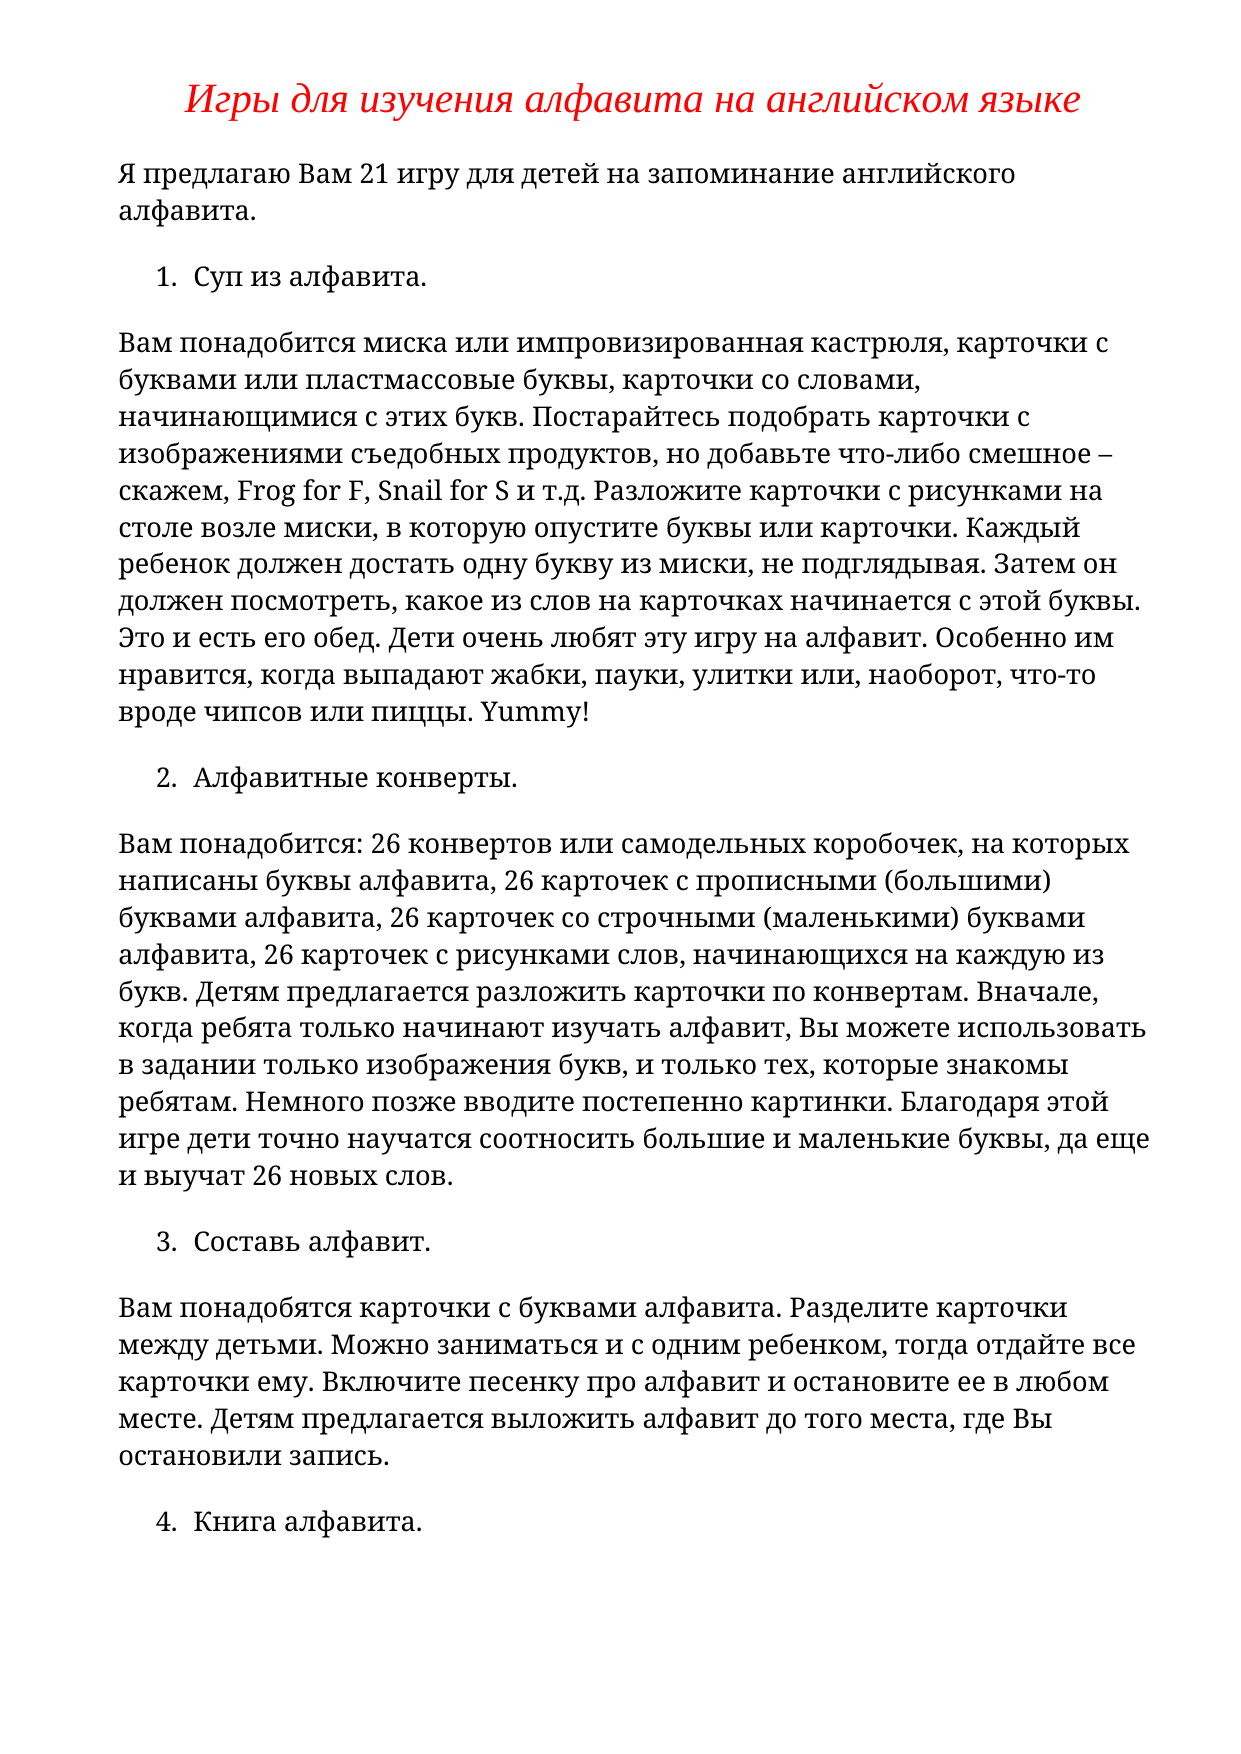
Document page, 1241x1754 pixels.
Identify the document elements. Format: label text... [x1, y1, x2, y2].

list Алфавитные конверты. [156, 758, 1152, 795]
text Игры для изучения алфавита на английском языке [118, 74, 1152, 122]
text Вам понадобятся карточки с буквами алфавита. Разделите карточки между детьми. Можно заниматься и с одним ребенком, тогда отдайте все карточки ему. Включите песенку про алфавит и остановите ее в любом месте. Детям предлагается выложить алфавит до того места, где Вы остановили запись. [118, 1288, 1152, 1473]
text Вам понадобится: 26 конвертов или самодельных коробочек, на которых написаны буквы алфавита, 26 карточек с прописными (большими) буквами алфавита, 26 карточек со строчными (маленькими) буквами алфавита, 26 карточек с рисунками слов, начинающихся на каждую из букв. Детям предлагается разложить карточки по конвертам. Вначале, когда ребята только начинают изучать алфавит, Вы можете использовать в задании только изображения букв, и только тех, которые знакомы ребятам. Немного позже вводите постепенно картинки. Благодаря этой игре дети точно научатся соотносить большие и маленькие буквы, да еще и выучат 26 новых слов. [118, 824, 1152, 1193]
text Я предлагаю Вам 21 игру для детей на запоминание английского алфавита. [118, 155, 1152, 228]
list Составь алфавит. [156, 1222, 1152, 1259]
text Вам понадобится миска или импровизированная кастрюля, карточки с буквами или пластмассовые буквы, карточки со словами, начинающимися с этих букв. Постарайтесь подобрать карточки с изображениями съедобных продуктов, но добавьте что-либо смешное – скажем, Frog for F, Snail for S и т.д. Разложите карточки с рисунками на столе возле миски, в которую опустите буквы или карточки. Каждый ребенок должен достать одну букву из миски, не подглядывая. Затем он должен посмотреть, какое из слов на карточках начинается с этой буквы. Это и есть его обед. Дети очень любят эту игру на алфавит. Особенно им нравится, когда выпадают жабки, пауки, улитки или, наоборот, что-то вроде чипсов или пиццы. Yummy! [118, 324, 1152, 729]
list Суп из алфавита. [156, 258, 1152, 294]
list Книга алфавита. [156, 1502, 1152, 1539]
